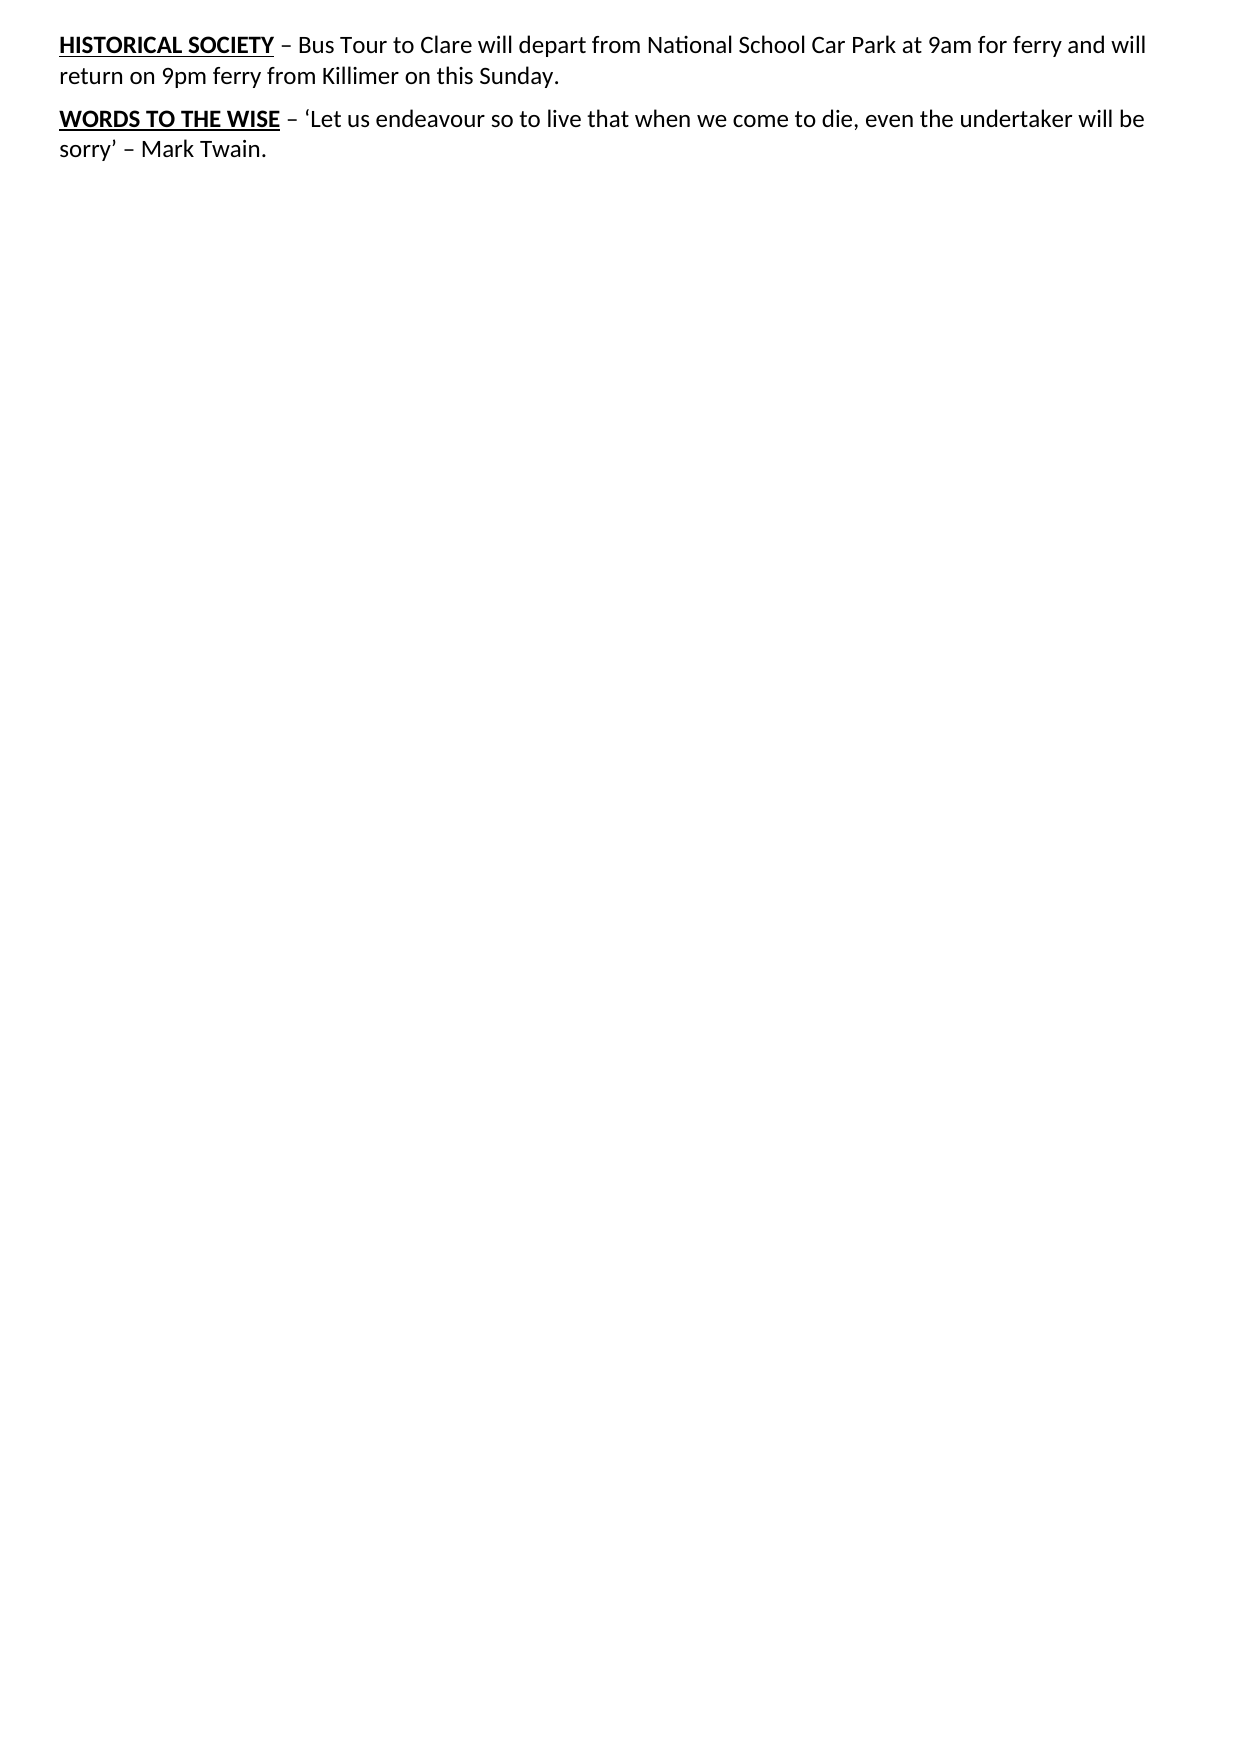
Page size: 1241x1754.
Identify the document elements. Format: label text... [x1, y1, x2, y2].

text HISTORICAL SOCIETY – Bus Tour to Clare will depart from National School Car Park at 9am for ferry and will return on 9pm ferry from Killimer on this Sunday. [59, 29, 1167, 91]
text WORDS TO THE WISE – ‘Let us endeavour so to live that when we come to die, even the undertaker will be sorry’ – Mark Twain. [59, 103, 1167, 164]
